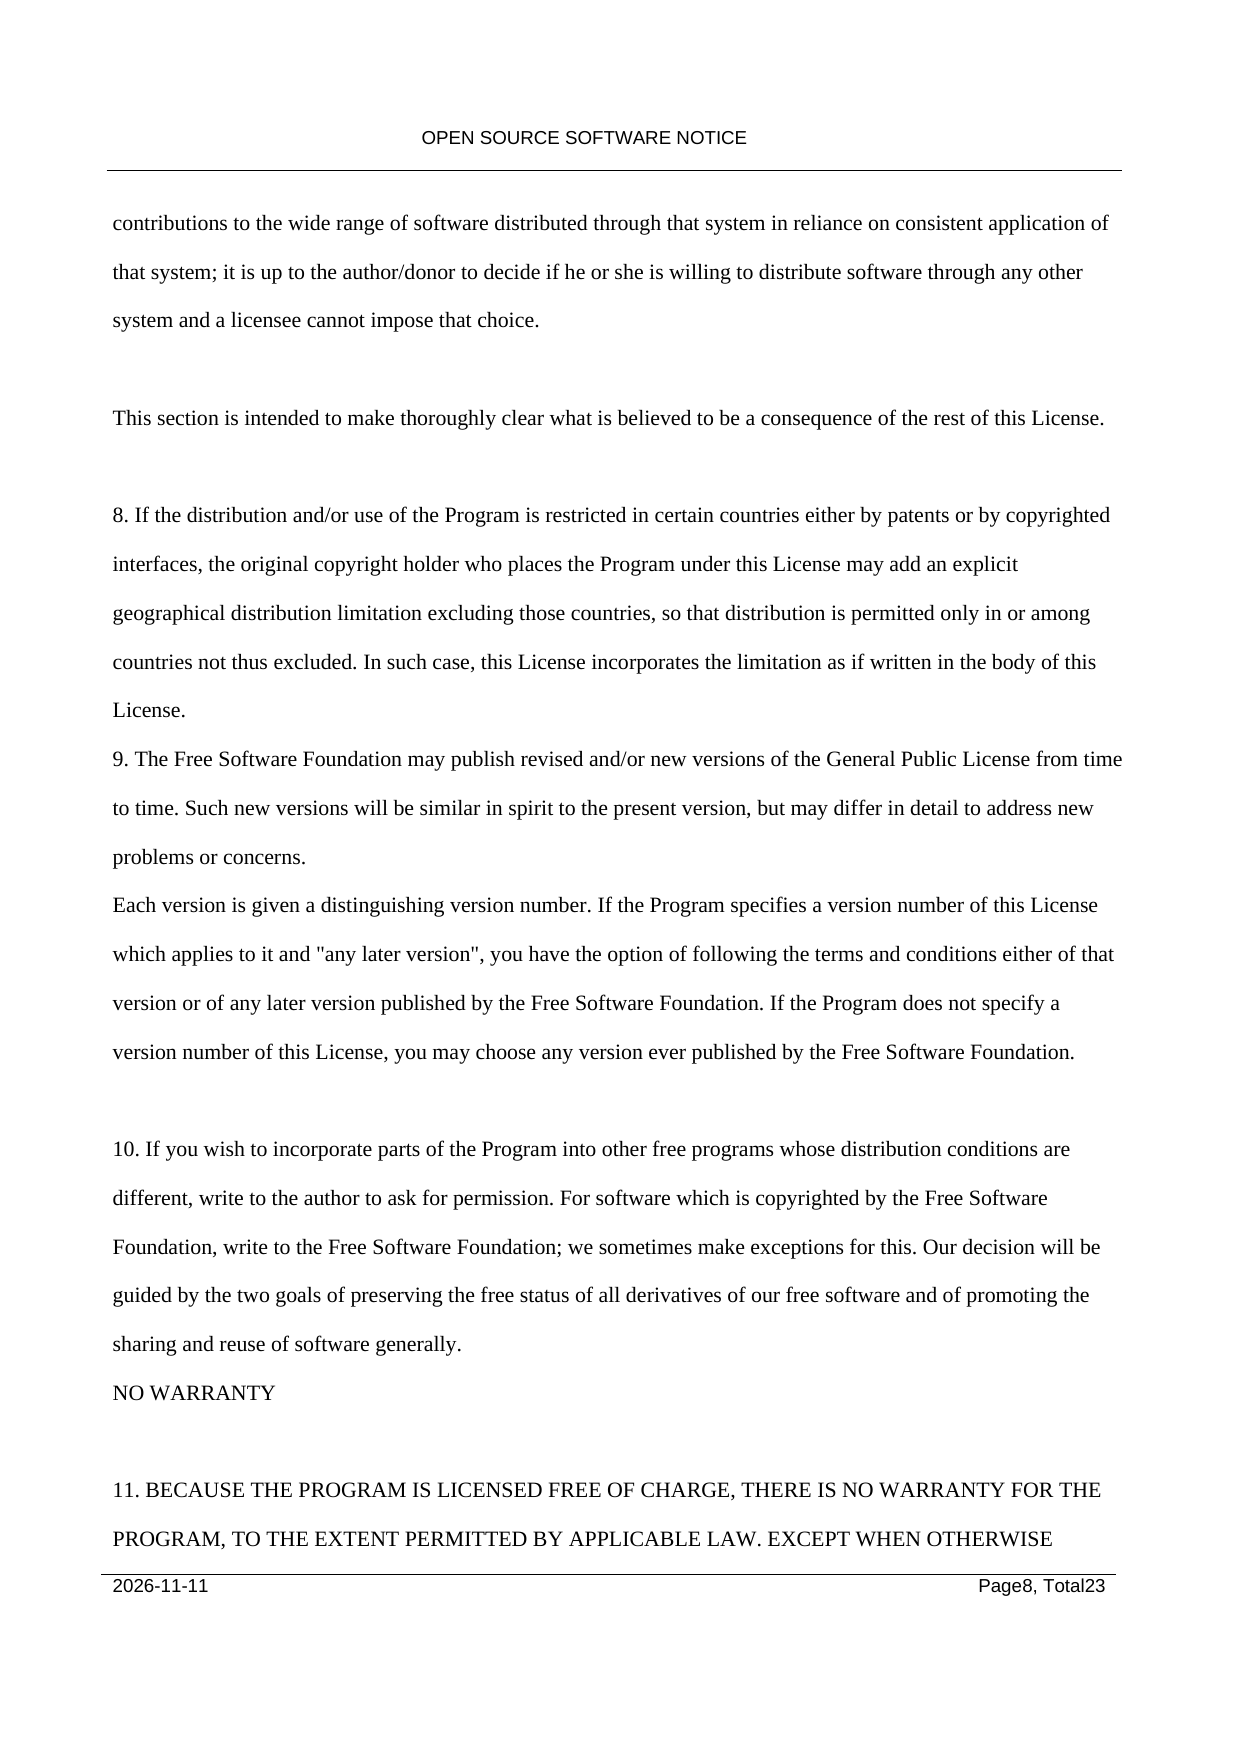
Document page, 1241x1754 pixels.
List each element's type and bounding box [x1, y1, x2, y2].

text [112, 206, 1128, 1555]
